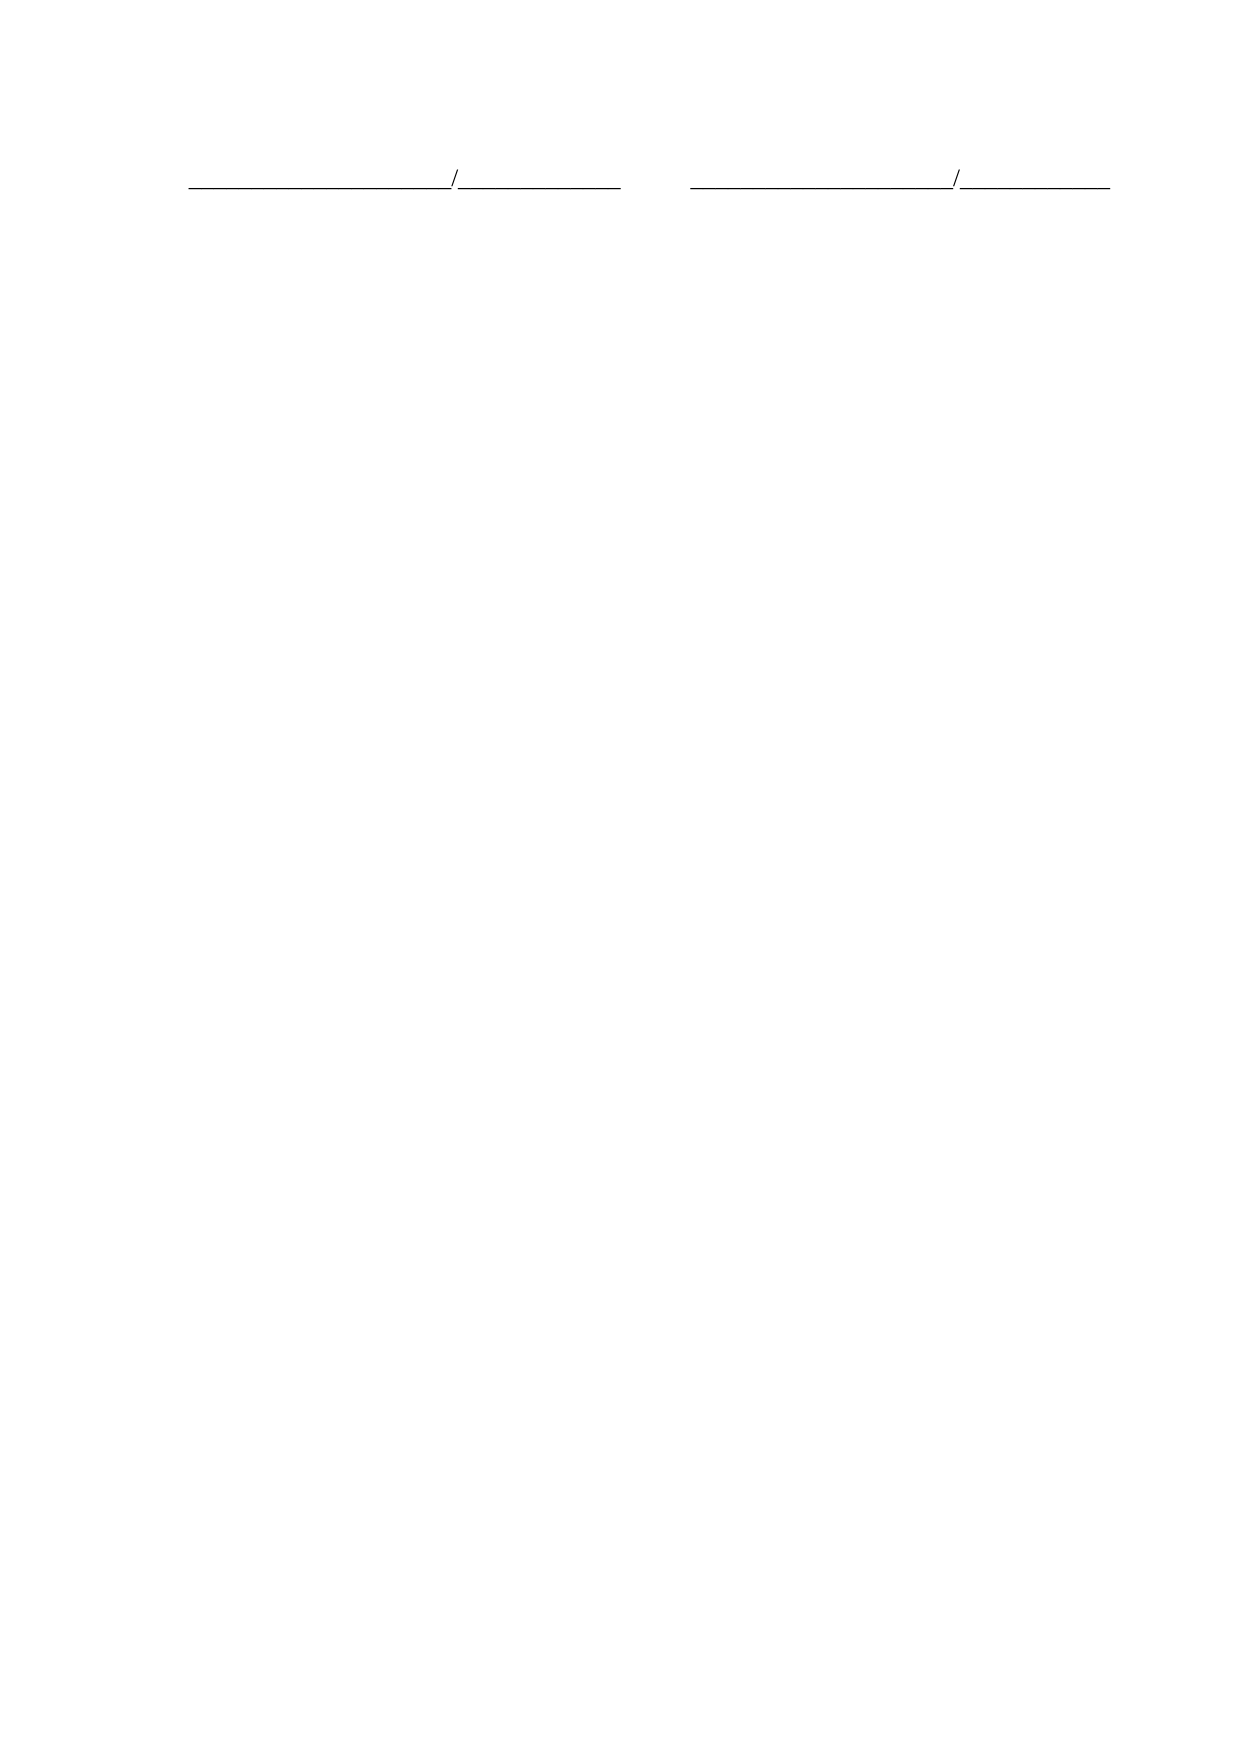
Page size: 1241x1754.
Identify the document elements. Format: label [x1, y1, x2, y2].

table_header [177, 163, 679, 221]
table_header [679, 163, 1211, 221]
